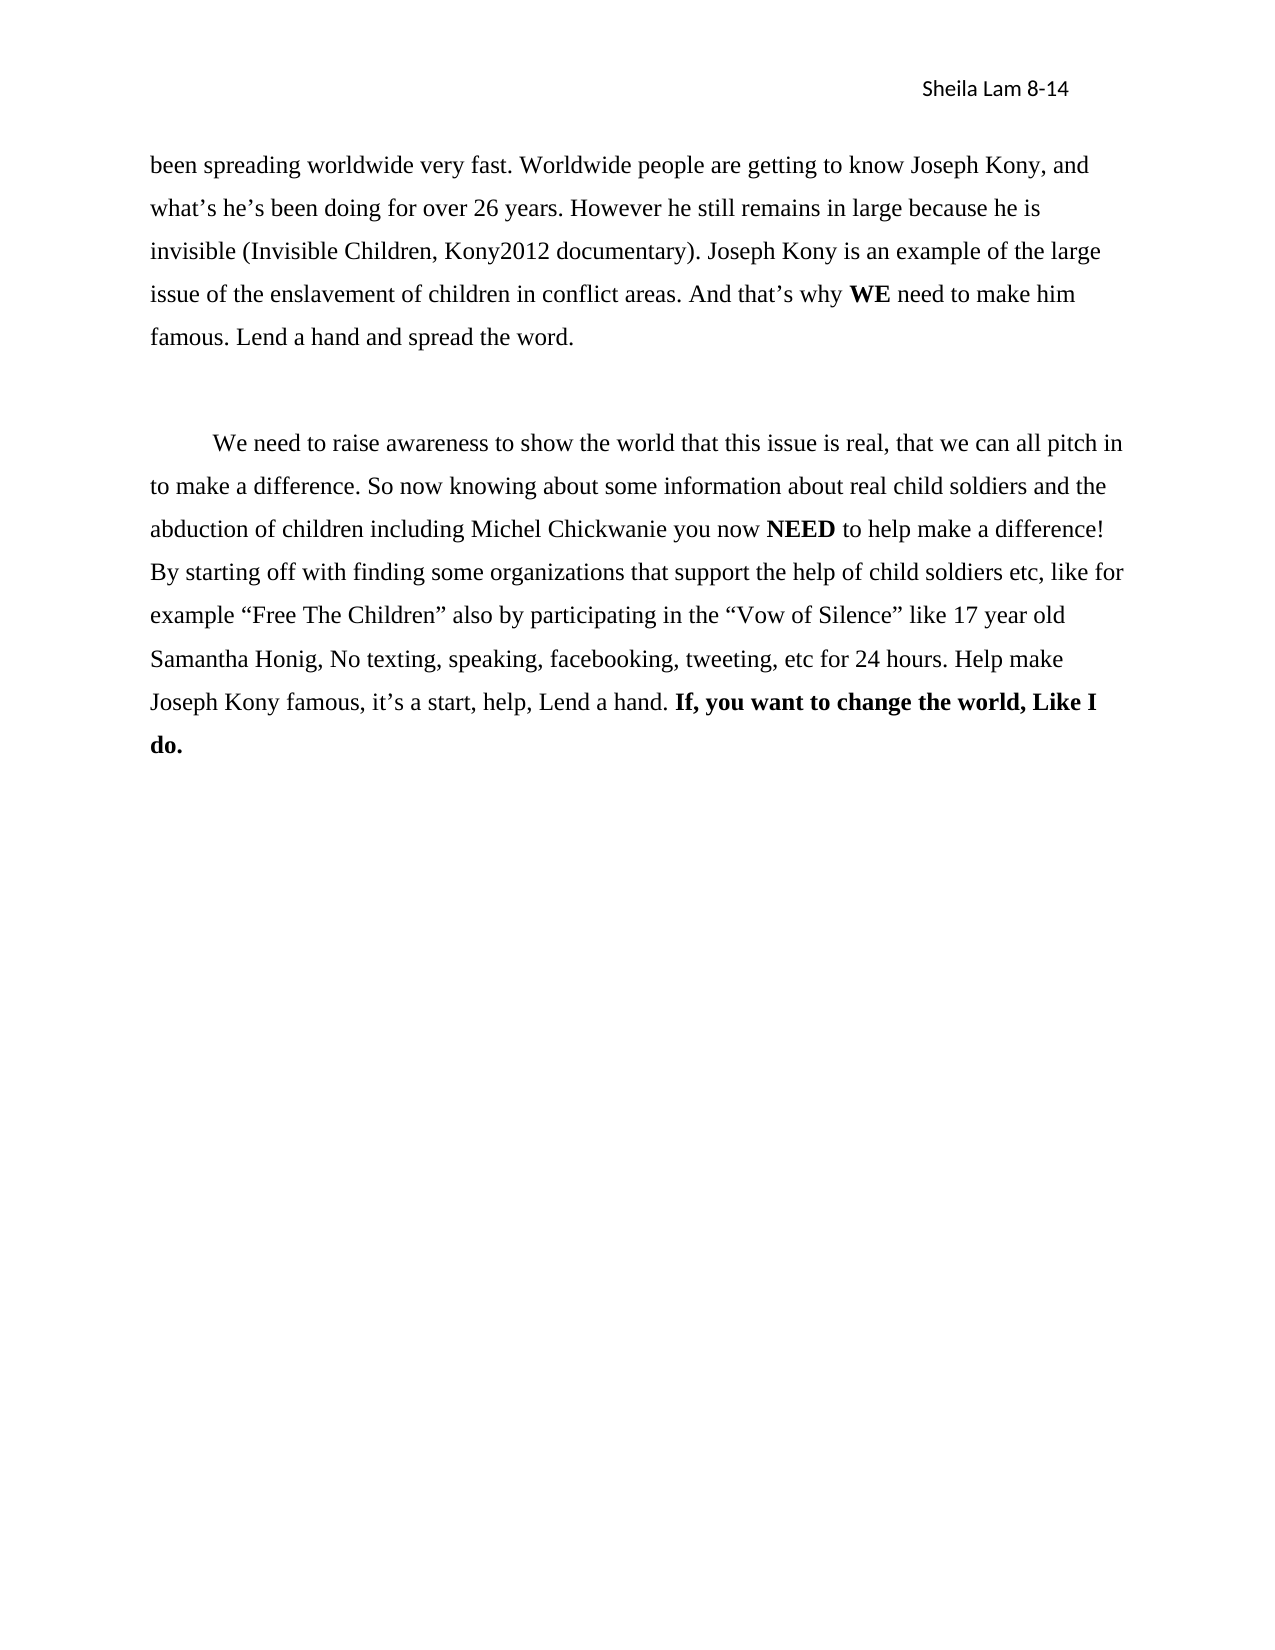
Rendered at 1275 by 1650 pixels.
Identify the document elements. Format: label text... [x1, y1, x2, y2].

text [150, 150, 1125, 393]
text We need to raise awareness to show the world that this issue is real, that we can all pitch in to make a difference. So now knowing about some information about real child soldiers and the abduction of children including Michel Chickwanie you now NEED to help make a difference! By starting off with finding some organizations that support the help of child soldiers etc, like for example “Free The Children” also by participating in the “Vow of Silence” like 17 year old Samantha Honig, No texting, speaking, facebooking, tweeting, etc for 24 hours. Help make Joseph Kony famous, it’s a start, help, Lend a hand. If, you want to change the world, Like I do. [150, 428, 1125, 759]
